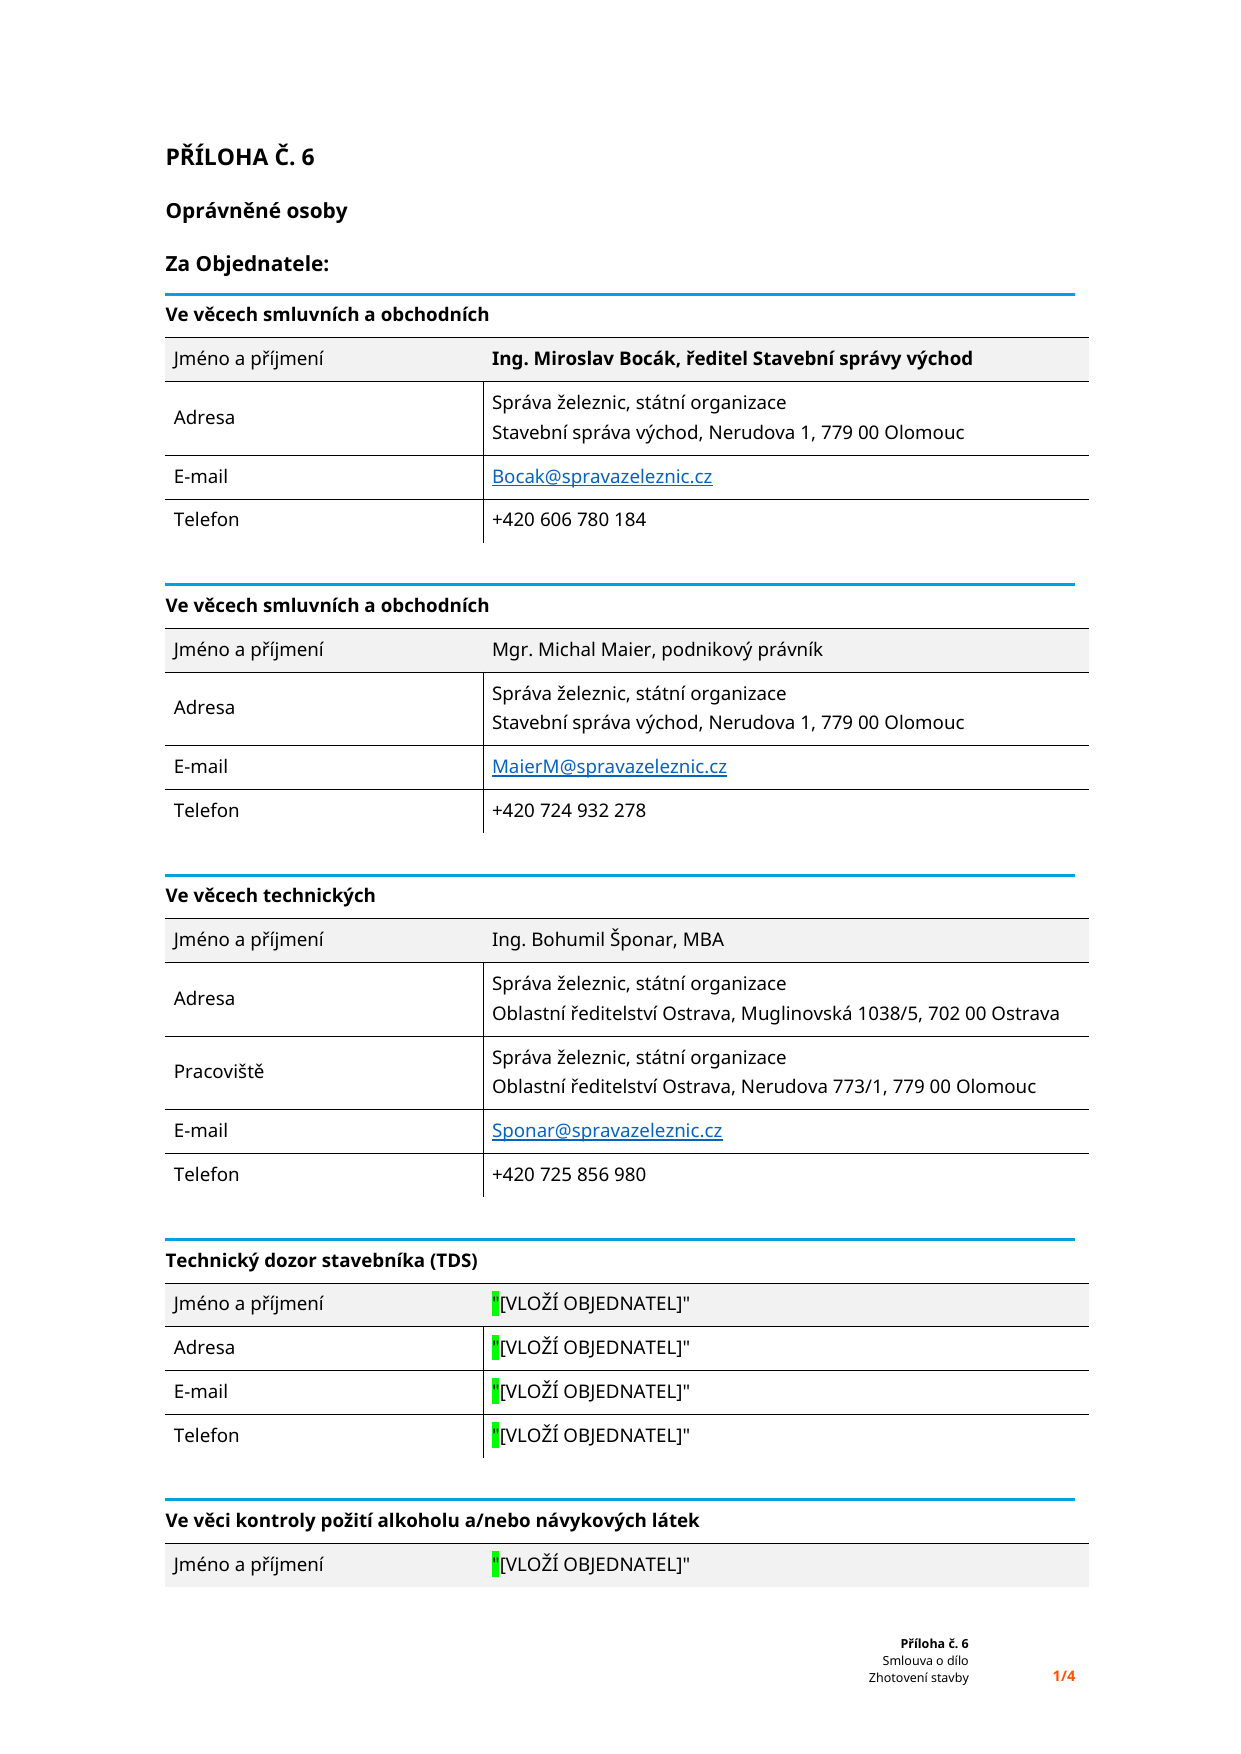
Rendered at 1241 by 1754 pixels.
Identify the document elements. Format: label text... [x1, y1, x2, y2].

table_header Ing. Miroslav Bocák, ředitel Stavební správy východ [484, 338, 1089, 381]
table_cell Správa železnic, státní organizace Oblastní ředitelství Ostrava, Muglinovská 1038/5, 702 00 Ostrava [484, 963, 1089, 1036]
table_cell [484, 1371, 1089, 1414]
text Ve věcech smluvních a obchodních [165, 586, 1075, 618]
table_header Jméno a příjmení [165, 1284, 484, 1326]
table_cell +420 724 932 278 [484, 790, 1089, 833]
table_header [484, 1544, 1089, 1587]
table_header Mgr. Michal Maier, podnikový právník [484, 629, 1089, 672]
table_cell Adresa [165, 382, 483, 455]
text Ve věcech smluvních a obchodních [165, 296, 1075, 327]
table_cell E-mail [165, 456, 483, 498]
table_header [484, 1284, 1089, 1326]
table_cell Telefon [165, 790, 483, 833]
table_cell Telefon [165, 1415, 483, 1458]
text Ve věci kontroly požití alkoholu a/nebo návykových látek [165, 1501, 1075, 1533]
table_header Ing. Bohumil Šponar, MBA [484, 919, 1089, 962]
text Ve věcech technických [165, 877, 1075, 908]
table_cell Telefon [165, 1154, 483, 1197]
table_cell Pracoviště [165, 1037, 483, 1109]
table_header Jméno a příjmení [165, 338, 484, 381]
table_cell Bocak@spravazeleznic.cz [484, 456, 1089, 498]
table_cell Telefon [165, 500, 483, 542]
table_cell Sponar@spravazeleznic.cz [484, 1110, 1089, 1153]
table_cell E-mail [165, 1110, 483, 1153]
table_cell Adresa [165, 673, 483, 745]
text Technický dozor stavebníka (TDS) [165, 1241, 1075, 1272]
table_header Jméno a příjmení [165, 629, 484, 672]
text Oprávněné osoby [165, 197, 1075, 225]
table_cell E-mail [165, 1371, 483, 1414]
table_cell Správa železnic, státní organizace Stavební správa východ, Nerudova 1, 779 00 Olomouc [484, 382, 1089, 455]
table_cell Adresa [165, 963, 483, 1036]
text Za Objednatele: [165, 249, 1075, 277]
table_cell +420 606 780 184 [484, 500, 1089, 542]
table_cell MaierM@spravazeleznic.cz [484, 746, 1089, 789]
table_header Jméno a příjmení [165, 1544, 484, 1587]
table_cell Správa železnic, státní organizace Oblastní ředitelství Ostrava, Nerudova 773/1, 779 00 Olomouc [484, 1037, 1089, 1109]
table_cell [484, 1327, 1089, 1370]
table_cell Adresa [165, 1327, 483, 1370]
table_header Jméno a příjmení [165, 919, 484, 962]
table_cell E-mail [165, 746, 483, 789]
text Příloha č. 6 [165, 141, 1075, 173]
table_cell +420 725 856 980 [484, 1154, 1089, 1197]
table_cell [484, 1415, 1089, 1458]
table_cell Správa železnic, státní organizace Stavební správa východ, Nerudova 1, 779 00 Olomouc [484, 673, 1089, 745]
